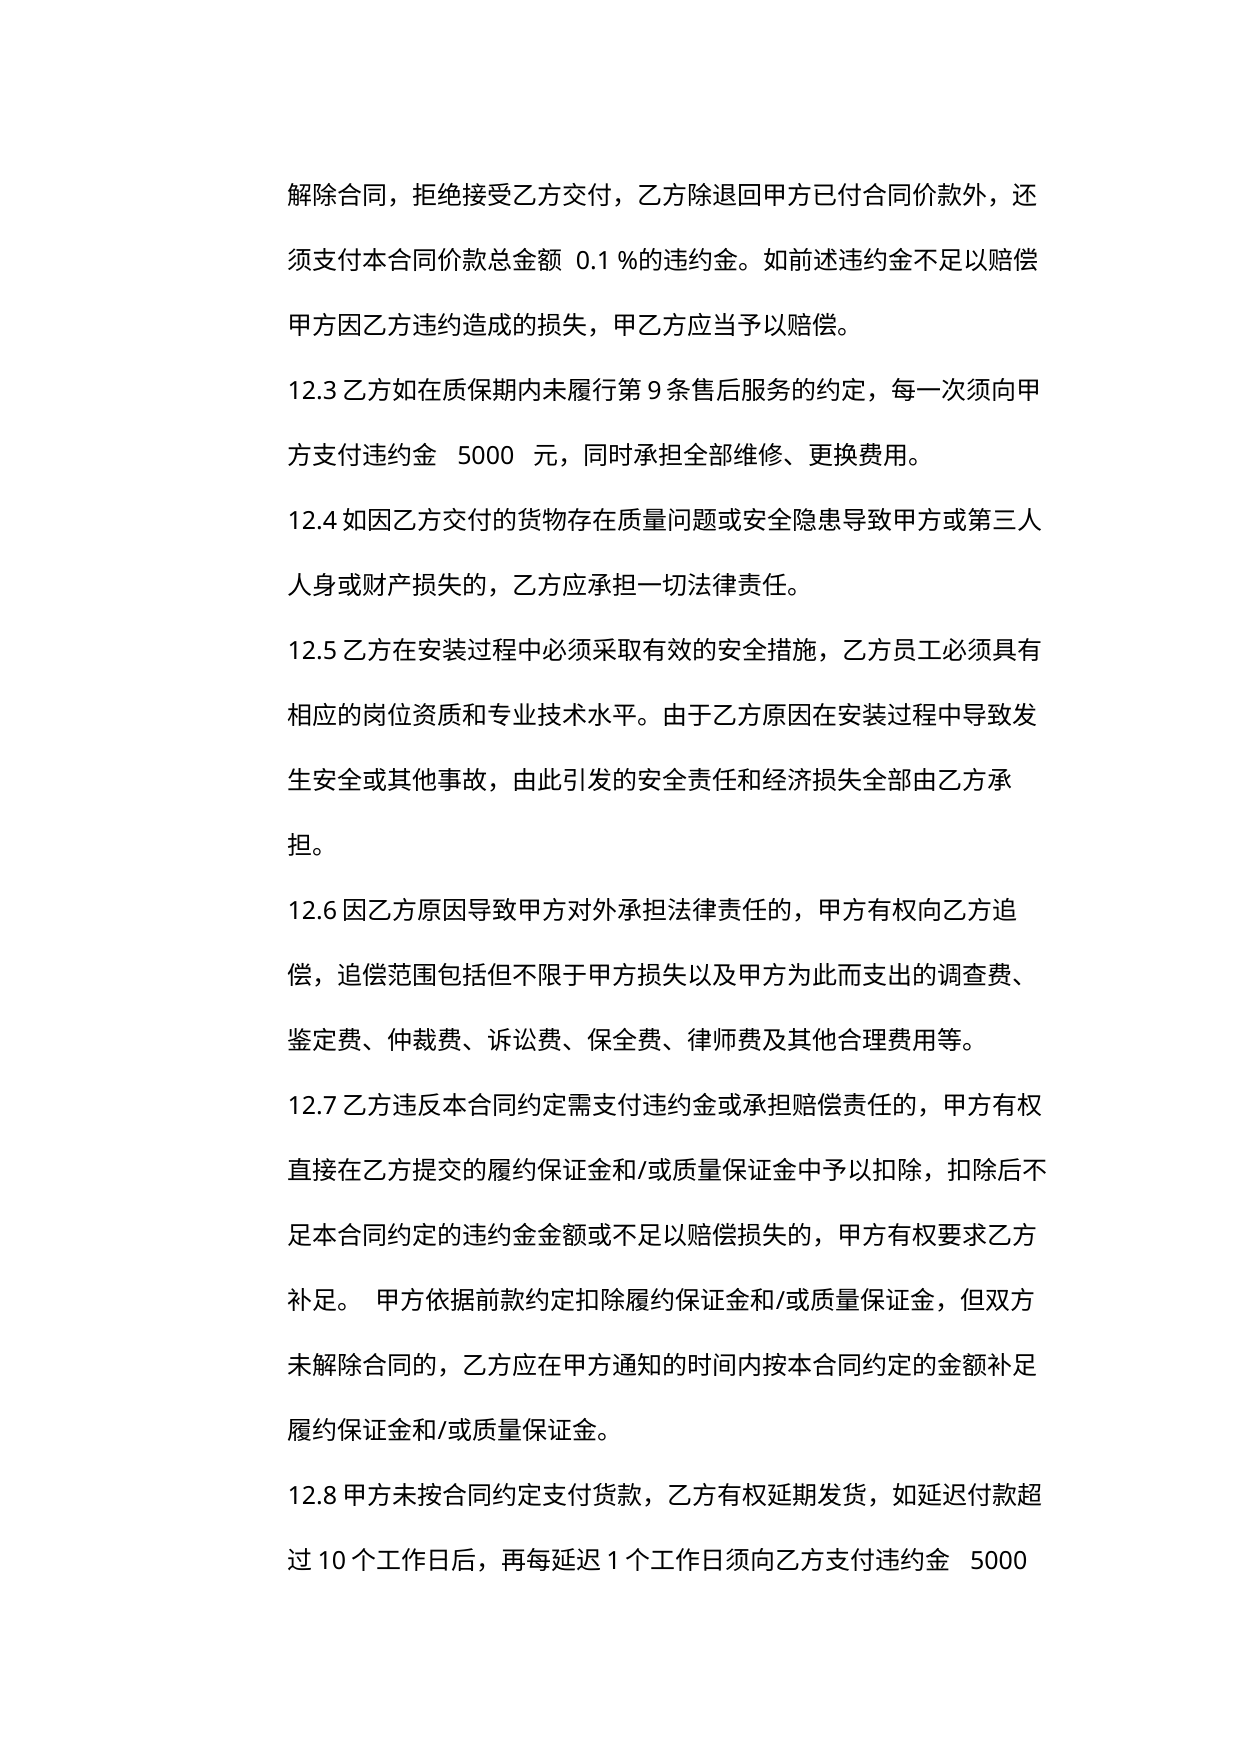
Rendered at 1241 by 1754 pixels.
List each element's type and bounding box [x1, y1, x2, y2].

text [287, 162, 1053, 1592]
